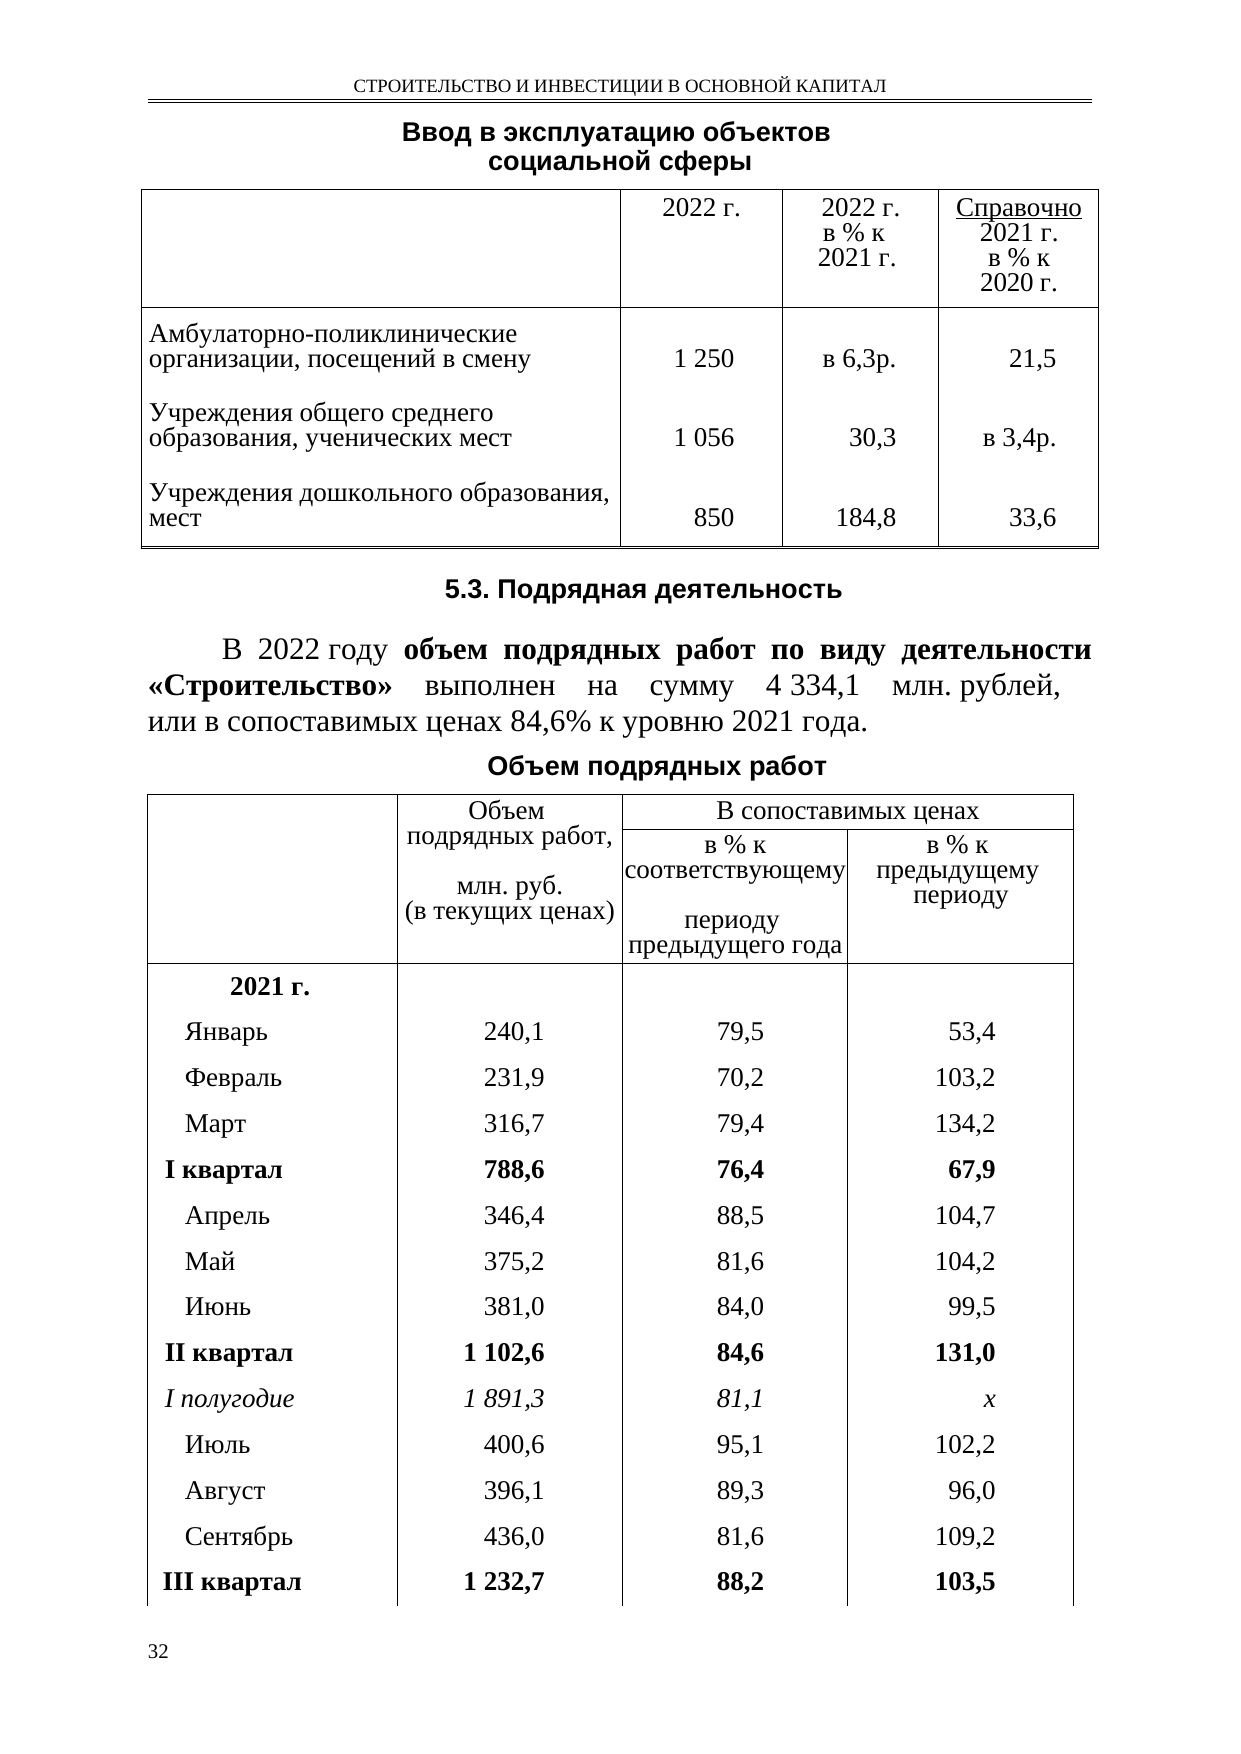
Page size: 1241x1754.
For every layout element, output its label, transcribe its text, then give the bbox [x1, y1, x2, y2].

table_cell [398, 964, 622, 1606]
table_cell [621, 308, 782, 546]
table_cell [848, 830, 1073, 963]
text В 2022 году объем подрядных работ по виду деятельности «Строительство» выполнен на сумму 4 334,1 млн. рублей, или в сопоставимых ценах 84,6% к уровню 2021 года. [148, 630, 1092, 738]
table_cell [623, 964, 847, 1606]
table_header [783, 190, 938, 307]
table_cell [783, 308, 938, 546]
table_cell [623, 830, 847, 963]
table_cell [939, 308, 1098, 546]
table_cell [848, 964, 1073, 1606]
text Ввод в эксплуатацию объектов социальной сферы [148, 118, 1092, 176]
text 5.3. Подрядная деятельность [195, 574, 1092, 605]
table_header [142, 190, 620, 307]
text Объем подрядных работ [222, 750, 1092, 782]
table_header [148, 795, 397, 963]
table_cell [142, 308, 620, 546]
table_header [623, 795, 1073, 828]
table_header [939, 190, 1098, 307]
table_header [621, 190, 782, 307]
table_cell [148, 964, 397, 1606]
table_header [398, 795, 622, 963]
